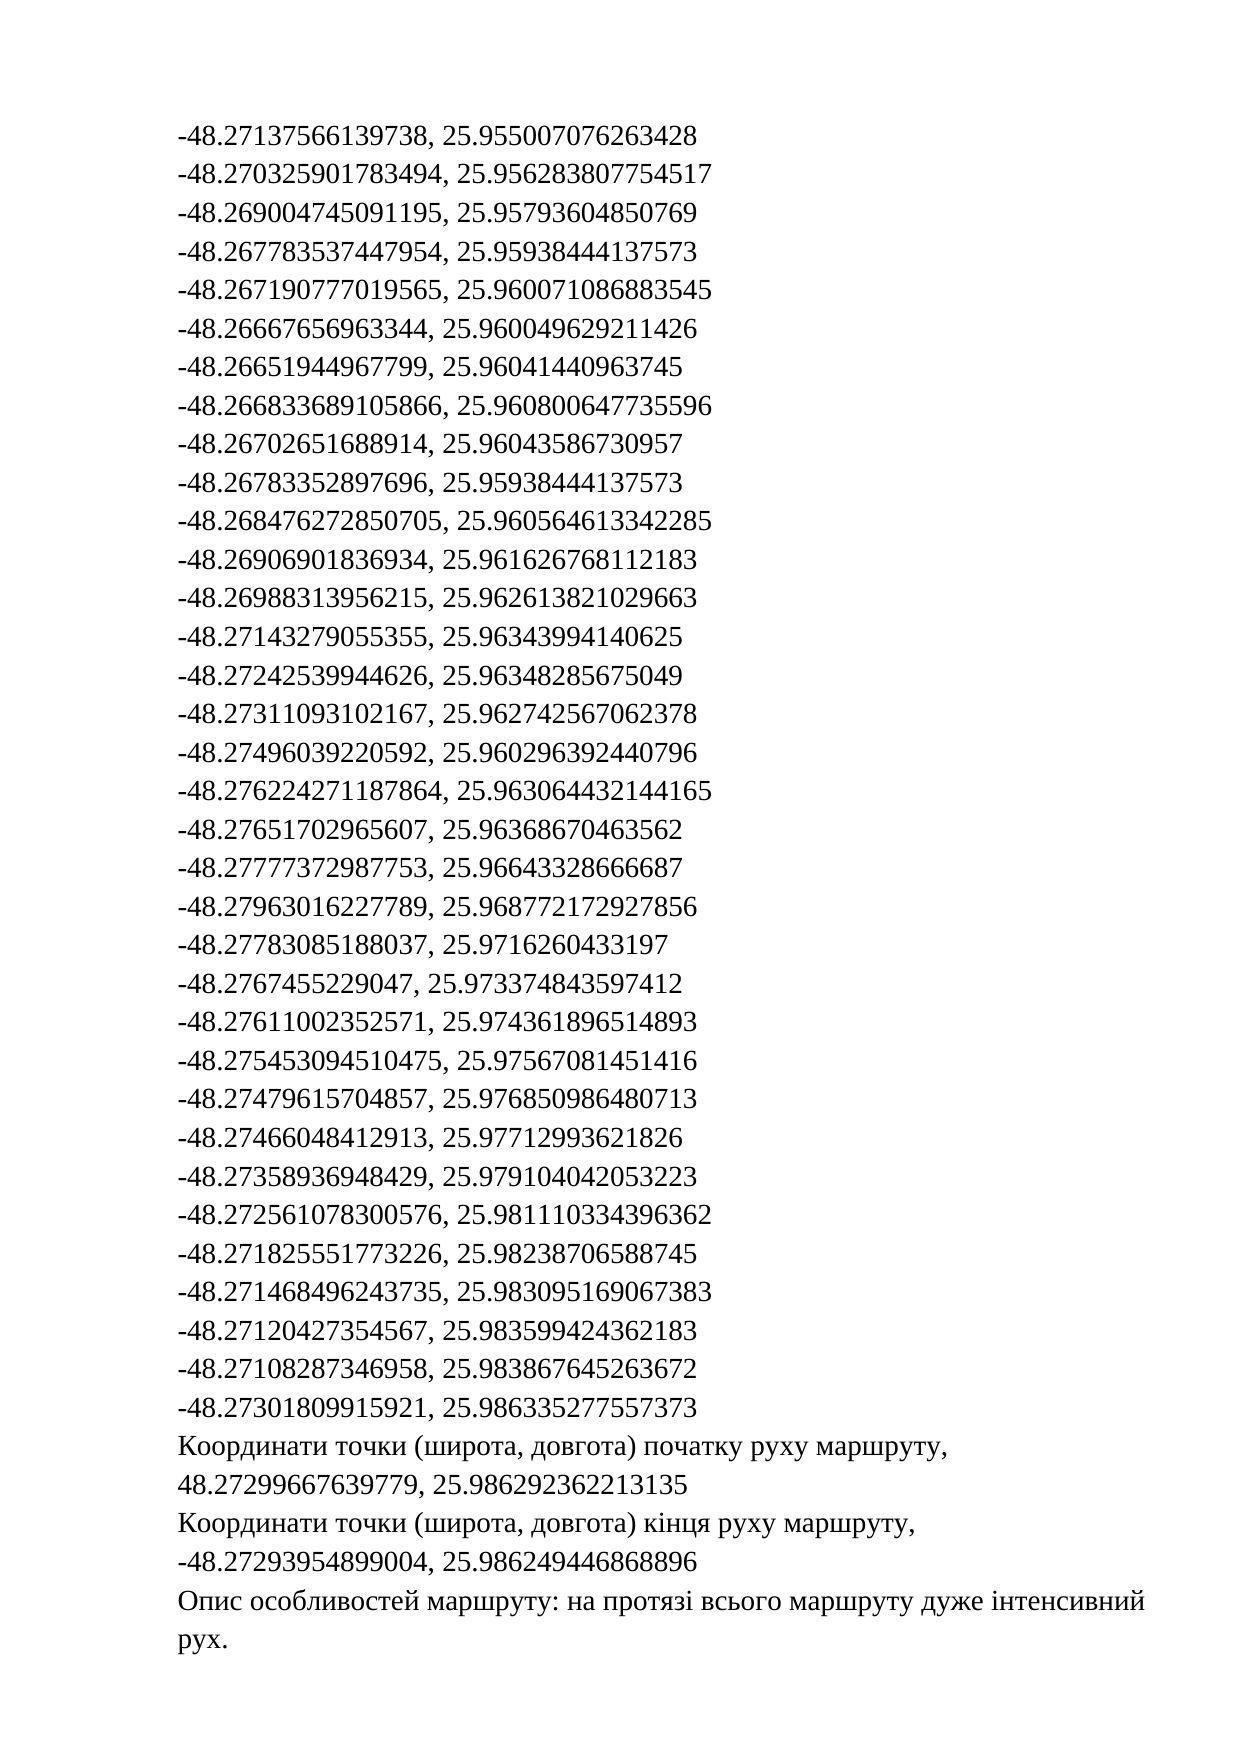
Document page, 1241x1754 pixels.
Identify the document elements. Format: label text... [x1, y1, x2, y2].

text -48.271825551773226, 25.98238706588745 [177, 1236, 1181, 1269]
text -48.26988313956215, 25.962613821029663 [177, 581, 1181, 614]
text -48.27611002352571, 25.974361896514893 [177, 1004, 1181, 1038]
text -48.27311093102167, 25.962742567062378 [177, 696, 1181, 730]
text -48.27479615704857, 25.976850986480713 [177, 1082, 1181, 1115]
text -48.267783537447954, 25.95938444137573 [177, 234, 1181, 267]
text Координати точки (широта, довгота) кінця руху маршруту, [177, 1506, 1181, 1539]
text -48.27963016227789, 25.968772172927856 [177, 889, 1181, 922]
text -48.272561078300576, 25.981110334396362 [177, 1197, 1181, 1231]
text -48.26651944967799, 25.96041440963745 [177, 349, 1181, 383]
text -48.27466048412913, 25.97712993621826 [177, 1120, 1181, 1154]
text -48.26702651688914, 25.96043586730957 [177, 426, 1181, 460]
text -48.27108287346958, 25.983867645263672 [177, 1351, 1181, 1385]
text -48.271468496243735, 25.983095169067383 [177, 1274, 1181, 1308]
text -48.2767455229047, 25.973374843597412 [177, 966, 1181, 999]
text -48.269004745091195, 25.95793604850769 [177, 195, 1181, 229]
text -48.26783352897696, 25.95938444137573 [177, 465, 1181, 498]
text -48.26667656963344, 25.960049629211426 [177, 311, 1181, 344]
text -48.276224271187864, 25.963064432144165 [177, 773, 1181, 807]
text -48.268476272850705, 25.960564613342285 [177, 503, 1181, 537]
text -48.275453094510475, 25.97567081451416 [177, 1043, 1181, 1077]
text -48.27143279055355, 25.96343994140625 [177, 619, 1181, 653]
text -48.27242539944626, 25.96348285675049 [177, 658, 1181, 691]
text Опис особливостей маршруту: на протязі всього маршруту дуже інтенсивний рух. [177, 1583, 1181, 1655]
text -48.267190777019565, 25.960071086883545 [177, 272, 1181, 306]
text -48.27496039220592, 25.960296392440796 [177, 735, 1181, 768]
text -48.27301809915921, 25.986335277557373 [177, 1390, 1181, 1423]
text -48.27777372987753, 25.96643328666687 [177, 850, 1181, 884]
text -48.266833689105866, 25.960800647735596 [177, 388, 1181, 421]
text -48.26906901836934, 25.961626768112183 [177, 542, 1181, 576]
text -48.27358936948429, 25.979104042053223 [177, 1159, 1181, 1192]
text -48.27120427354567, 25.983599424362183 [177, 1313, 1181, 1346]
text -48.270325901783494, 25.956283807754517 [177, 157, 1181, 190]
text -48.27651702965607, 25.96368670463562 [177, 812, 1181, 845]
text -48.27293954899004, 25.986249446868896 [177, 1544, 1181, 1578]
text Координати точки (широта, довгота) початку руху маршруту, 48.27299667639779, 25.986292362213135 [177, 1428, 1181, 1501]
text -48.27137566139738, 25.955007076263428 [177, 118, 1181, 152]
text -48.27783085188037, 25.9716260433197 [177, 927, 1181, 961]
